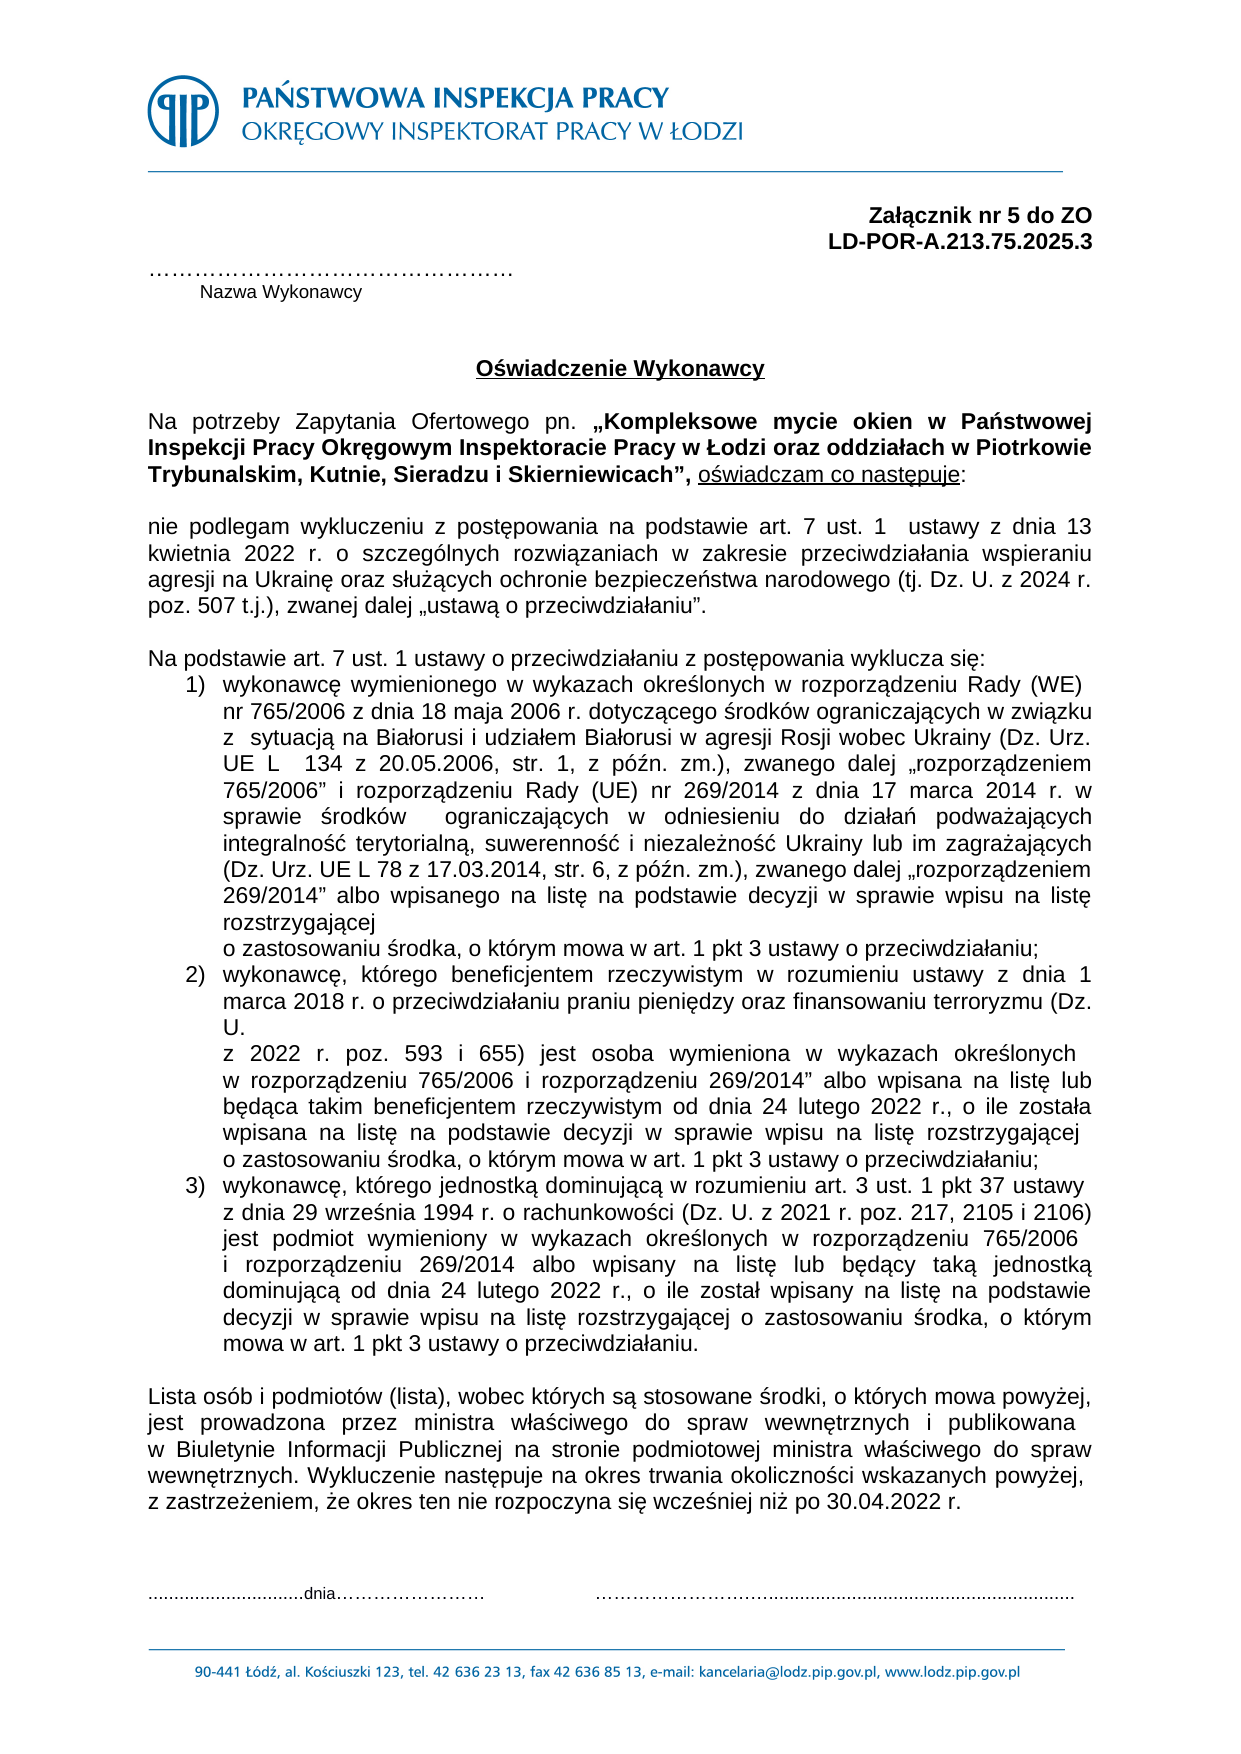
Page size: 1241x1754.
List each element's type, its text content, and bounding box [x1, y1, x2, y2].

picture [147, 1647, 1065, 1681]
text Oświadczenie Wykonawcy [148, 355, 1093, 381]
list wykonawcę, którego jednostką dominującą w rozumieniu art. 3 ust. 1 pkt 37 ustawy z dnia 29 września 1994 r. o rachunkowości (Dz. U. z 2021 r. poz. 217, 2105 i 2106) jest podmiot wymieniony w wykazach określonych w rozporządzeniu 765/2006 i rozporządzeniu 269/2014 albo wpisany na listę lub będący taką jednostką dominującą od dnia 24 lutego 2022 r., o ile został wpisany na listę na podstawie decyzji w sprawie wpisu na listę rozstrzygającej o zastosowaniu środka, o którym mowa w art. 1 pkt 3 ustawy o przeciwdziałaniu. [185, 1172, 1093, 1357]
list wykonawcę wymienionego w wykazach określonych w rozporządzeniu Rady (WE) nr 765/2006 z dnia 18 maja 2006 r. dotyczącego środków ograniczających w związku z sytuacją na Białorusi i udziałem Białorusi w agresji Rosji wobec Ukrainy (Dz. Urz. UE L 134 z 20.05.2006, str. 1, z późn. zm.), zwanego dalej „rozporządzeniem 765/2006” i rozporządzeniu Rady (UE) nr 269/2014 z dnia 17 marca 2014 r. w sprawie środków ograniczających w odniesieniu do działań podważających integralność terytorialną, suwerenność i niezależność Ukrainy lub im zagrażających (Dz. Urz. UE L 78 z 17.03.2014, str. 6, z późn. zm.), zwanego dalej „rozporządzeniem 269/2014” albo wpisanego na listę na podstawie decyzji w sprawie wpisu na listę rozstrzygającej o zastosowaniu środka, o którym mowa w art. 1 pkt 3 ustawy o przeciwdziałaniu; [185, 671, 1093, 961]
text ..............................dnia…………………… …………………….…........................................................... [148, 1582, 1093, 1603]
picture [147, 73, 1064, 174]
text nie podlegam wykluczeniu z postępowania na podstawie art. 7 ust. 1 ustawy z dnia 13 kwietnia 2022 r. o szczególnych rozwiązaniach w zakresie przeciwdziałania wspieraniu agresji na Ukrainę oraz służących ochronie bezpieczeństwa narodowego (tj. Dz. U. z 2024 r. poz. 507 t.j.), zwanej dalej „ustawą o przeciwdziałaniu”. [148, 513, 1093, 619]
list wykonawcę, którego beneficjentem rzeczywistym w rozumieniu ustawy z dnia 1 marca 2018 r. o przeciwdziałaniu praniu pieniędzy oraz finansowaniu terroryzmu (Dz. U. z 2022 r. poz. 593 i 655) jest osoba wymieniona w wykazach określonych w rozporządzeniu 765/2006 i rozporządzeniu 269/2014” albo wpisana na listę lub będąca takim beneficjentem rzeczywistym od dnia 24 lutego 2022 r., o ile została wpisana na listę na podstawie decyzji w sprawie wpisu na listę rozstrzygającej o zastosowaniu środka, o którym mowa w art. 1 pkt 3 ustawy o przeciwdziałaniu; [185, 961, 1093, 1172]
text Na potrzeby Zapytania Ofertowego pn. „Kompleksowe mycie okien w Państwowej Inspekcji Pracy Okręgowym Inspektoracie Pracy w Łodzi oraz oddziałach w Piotrkowie Trybunalskim, Kutnie, Sieradzu i Skierniewicach”, oświadczam co następuje: [148, 408, 1093, 487]
text Załącznik nr 5 do ZO [590, 202, 1093, 228]
text Lista osób i podmiotów (lista), wobec których są stosowane środki, o których mowa powyżej, jest prowadzona przez ministra właściwego do spraw wewnętrznych i publikowana w Biuletynie Informacji Publicznej na stronie podmiotowej ministra właściwego do spraw wewnętrznych. Wykluczenie następuje na okres trwania okoliczności wskazanych powyżej, z zastrzeżeniem, że okres ten nie rozpoczyna się wcześniej niż po 30.04.2022 r. [148, 1383, 1093, 1515]
text LD-POR-A.213.75.2025.3 [590, 228, 1093, 254]
text Nazwa Wykonawcy [148, 281, 1093, 302]
text Na podstawie art. 7 ust. 1 ustawy o przeciwdziałaniu z postępowania wyklucza się: [148, 645, 1093, 671]
text ………………………………………… [148, 254, 1093, 281]
